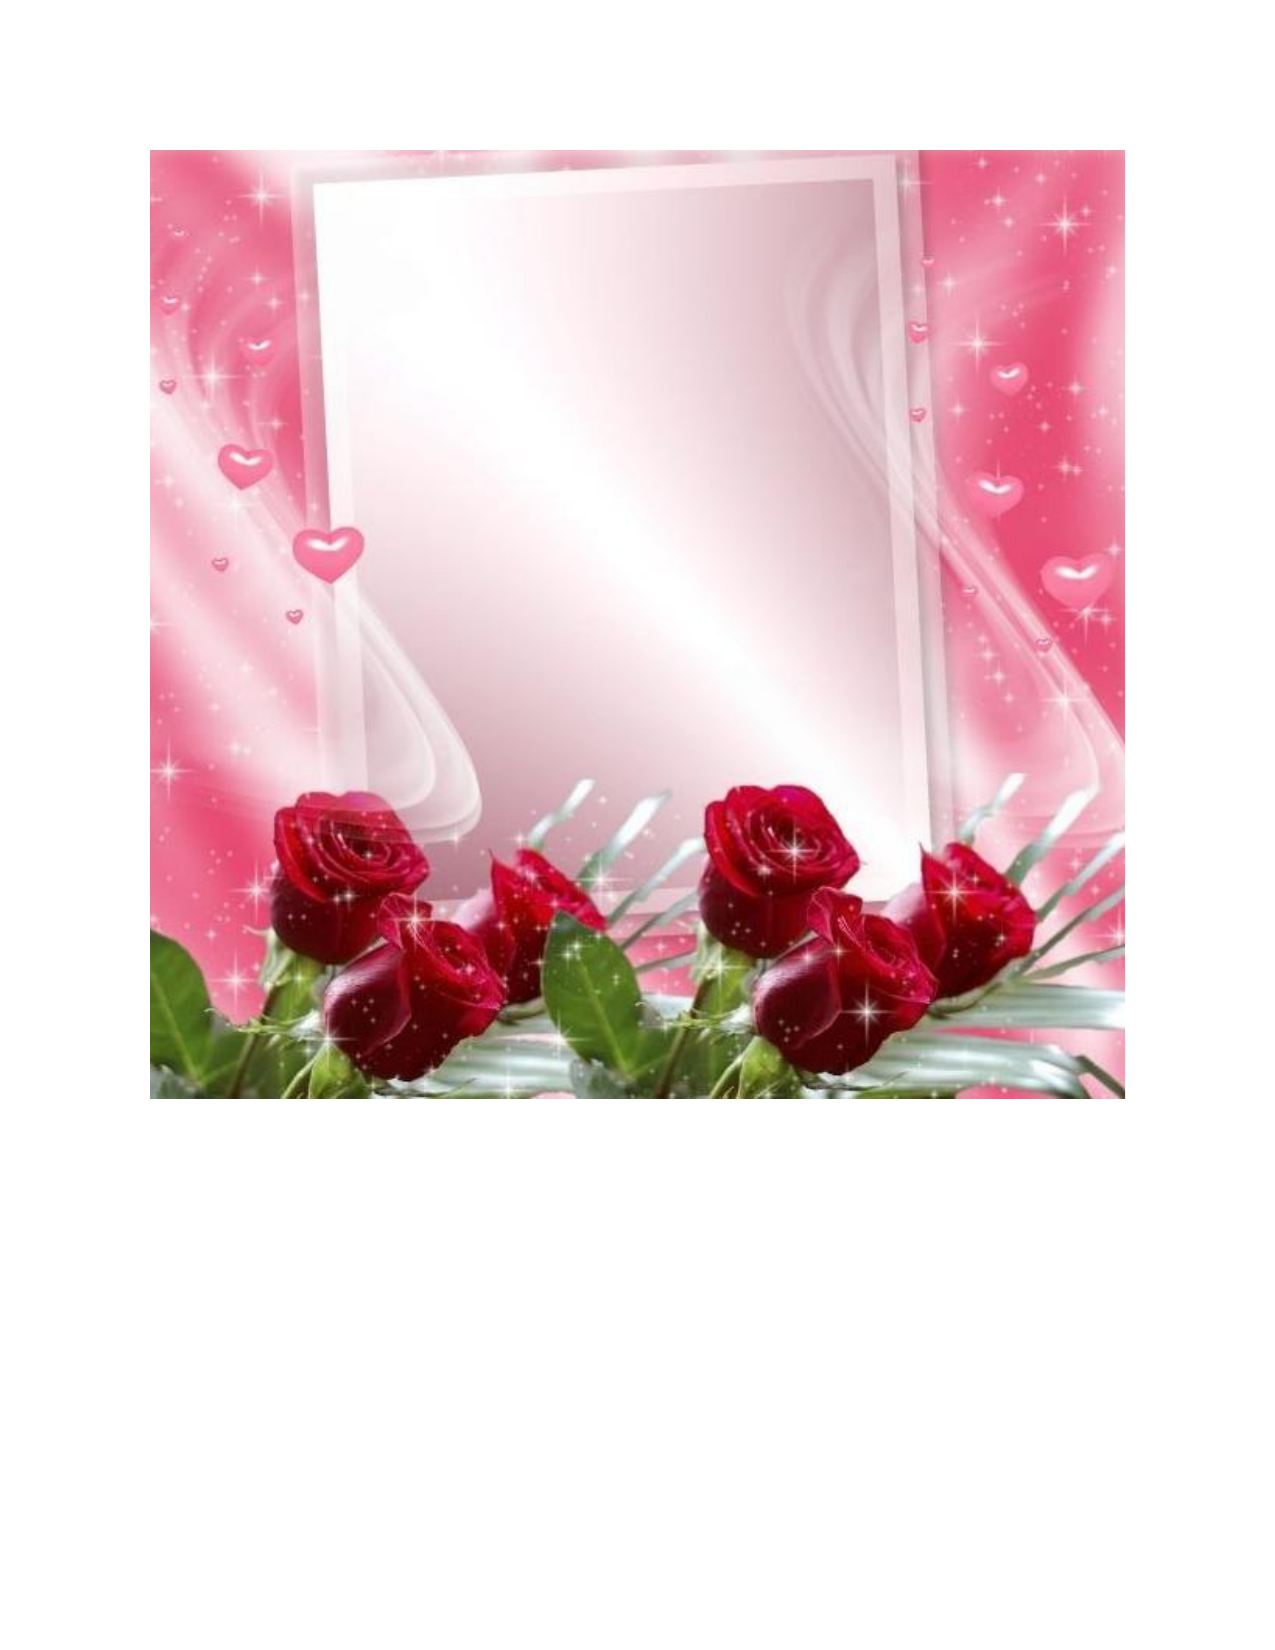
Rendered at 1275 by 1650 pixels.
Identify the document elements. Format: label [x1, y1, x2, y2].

picture [150, 150, 1125, 1099]
